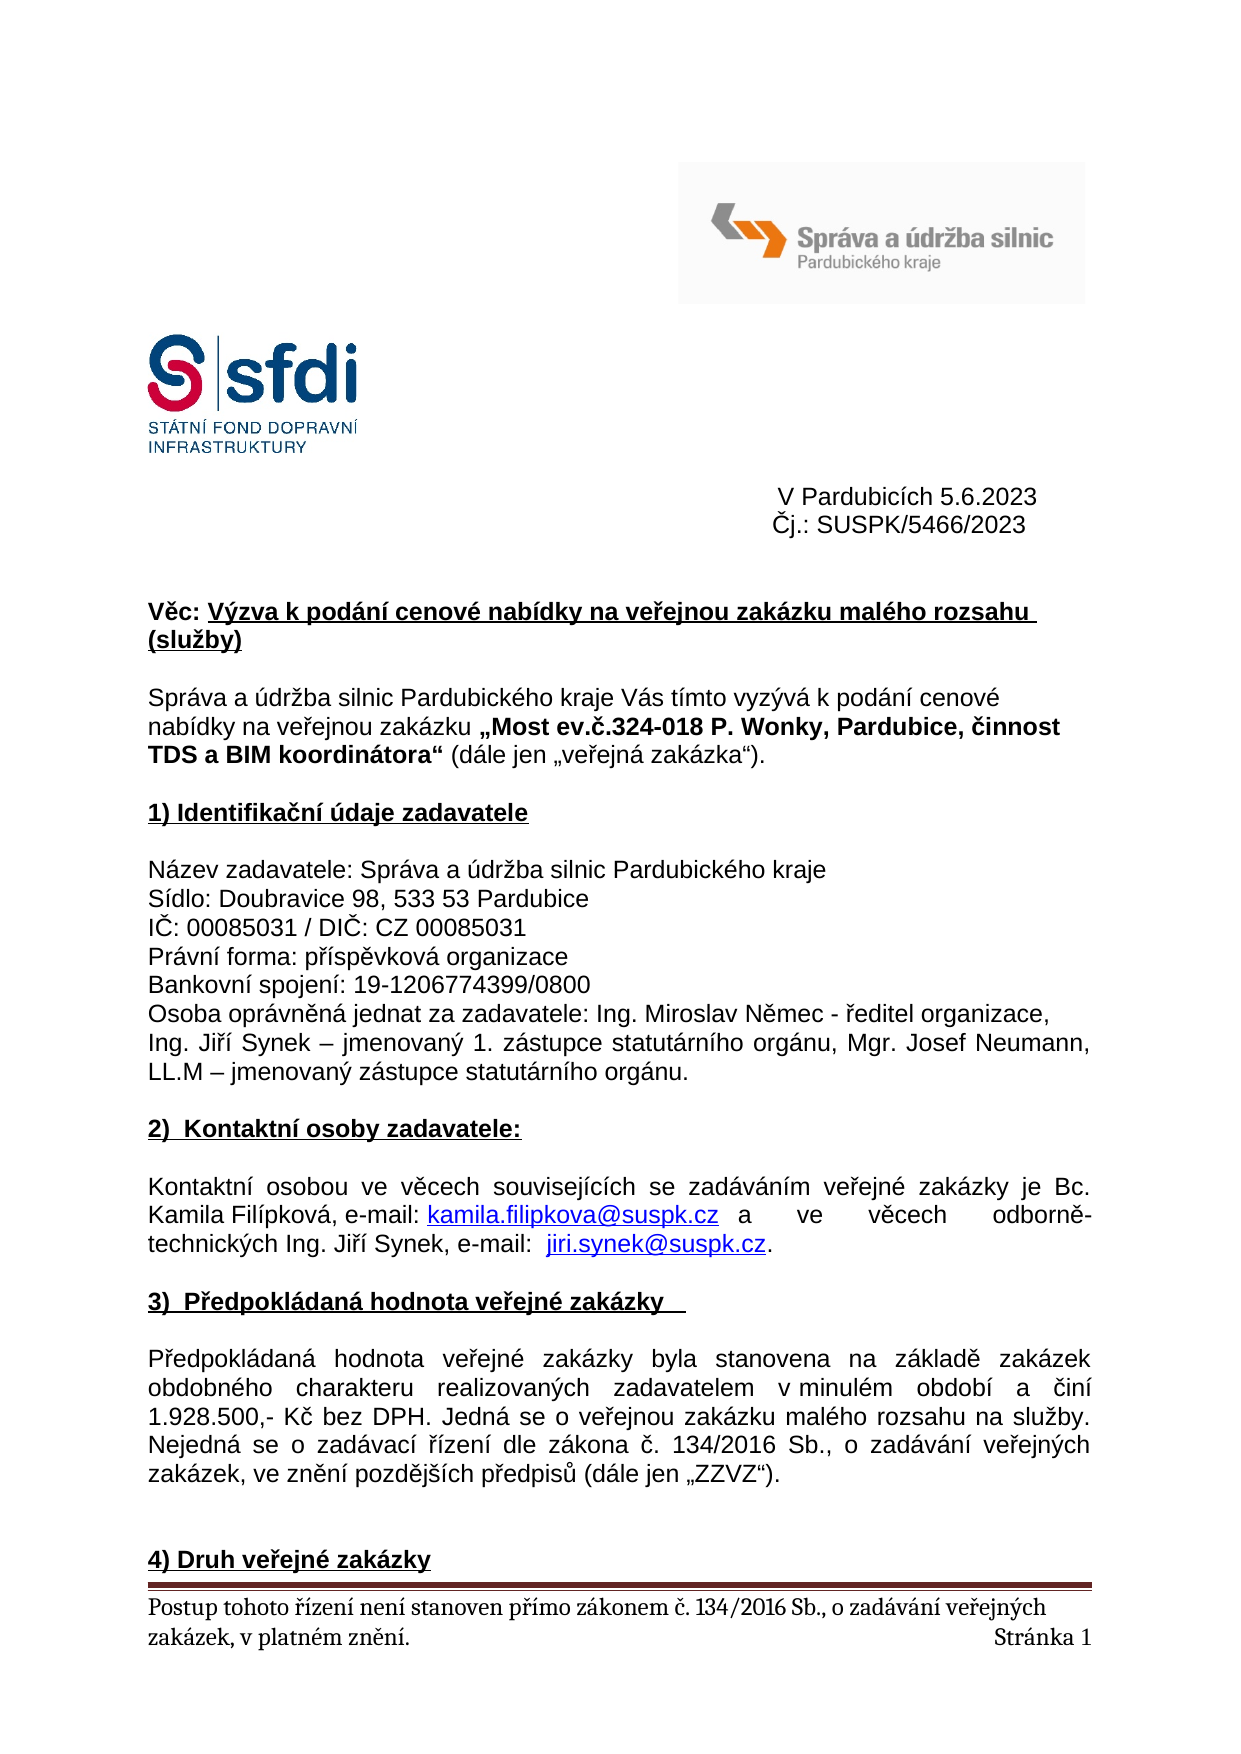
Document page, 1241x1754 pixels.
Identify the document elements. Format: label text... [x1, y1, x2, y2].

text Ing. Jiří Synek – jmenovaný 1. zástupce statutárního orgánu, Mgr. Josef Neumann, LL.M – jmenovaný zástupce statutárního orgánu. [148, 1028, 1092, 1085]
text V Pardubicích 5.6.2023 [148, 481, 1092, 510]
picture [147, 332, 358, 453]
text Správa a údržba silnic Pardubického kraje Vás tímto vyzývá k podání cenové nabídky na veřejnou zakázku „Most ev.č.324-018 P. Wonky, Pardubice, činnost TDS a BIM koordinátora“ (dále jen „veřejná zakázka“). [148, 683, 1092, 769]
text 2) Kontaktní osoby zadavatele: [148, 1114, 1092, 1143]
text 1) Identifikační údaje zadavatele [148, 798, 1092, 826]
text Čj.: SUSPK/5466/2023 [148, 510, 1092, 539]
text 4) Druh veřejné zakázky [148, 1545, 1092, 1574]
text 3) Předpokládaná hodnota veřejné zakázky [148, 1286, 1092, 1315]
text Bankovní spojení: 19-1206774399/0800 [148, 970, 1092, 999]
picture [678, 162, 1086, 304]
text Předpokládaná hodnota veřejné zakázky byla stanovena na základě zakázek obdobného charakteru realizovaných zadavatelem v minulém období a činí 1.928.500,- Kč bez DPH. Jedná se o veřejnou zakázku malého rozsahu na služby. Nejedná se o zadávací řízení dle zákona č. 134/2016 Sb., o zadávání veřejných zakázek, ve znění pozdějších předpisů (dále jen „ZZVZ“). [148, 1344, 1092, 1488]
text Věc: Výzva k podání cenové nabídky na veřejnou zakázku malého rozsahu (služby) [148, 596, 1092, 654]
text Osoba oprávněná jednat za zadavatele: Ing. Miroslav Němec - ředitel organizace, [148, 999, 1092, 1028]
text Název zadavatele: Správa a údržba silnic Pardubického kraje [148, 855, 1092, 884]
text IČ: 00085031 / DIČ: CZ 00085031 [148, 913, 1092, 941]
text Sídlo: Doubravice 98, 533 53 Pardubice [148, 884, 1092, 913]
list Kontaktní osobou ve věcech souvisejících se zadáváním veřejné zakázky je Bc. Kamila Filípková, e-mail: kamila.filipkova@suspk.cz a ve věcech odborně-technických Ing. Jiří Synek, e-mail: jiri.synek@suspk.cz. [148, 1171, 1092, 1258]
text Právní forma: příspěvková organizace [148, 941, 1092, 970]
